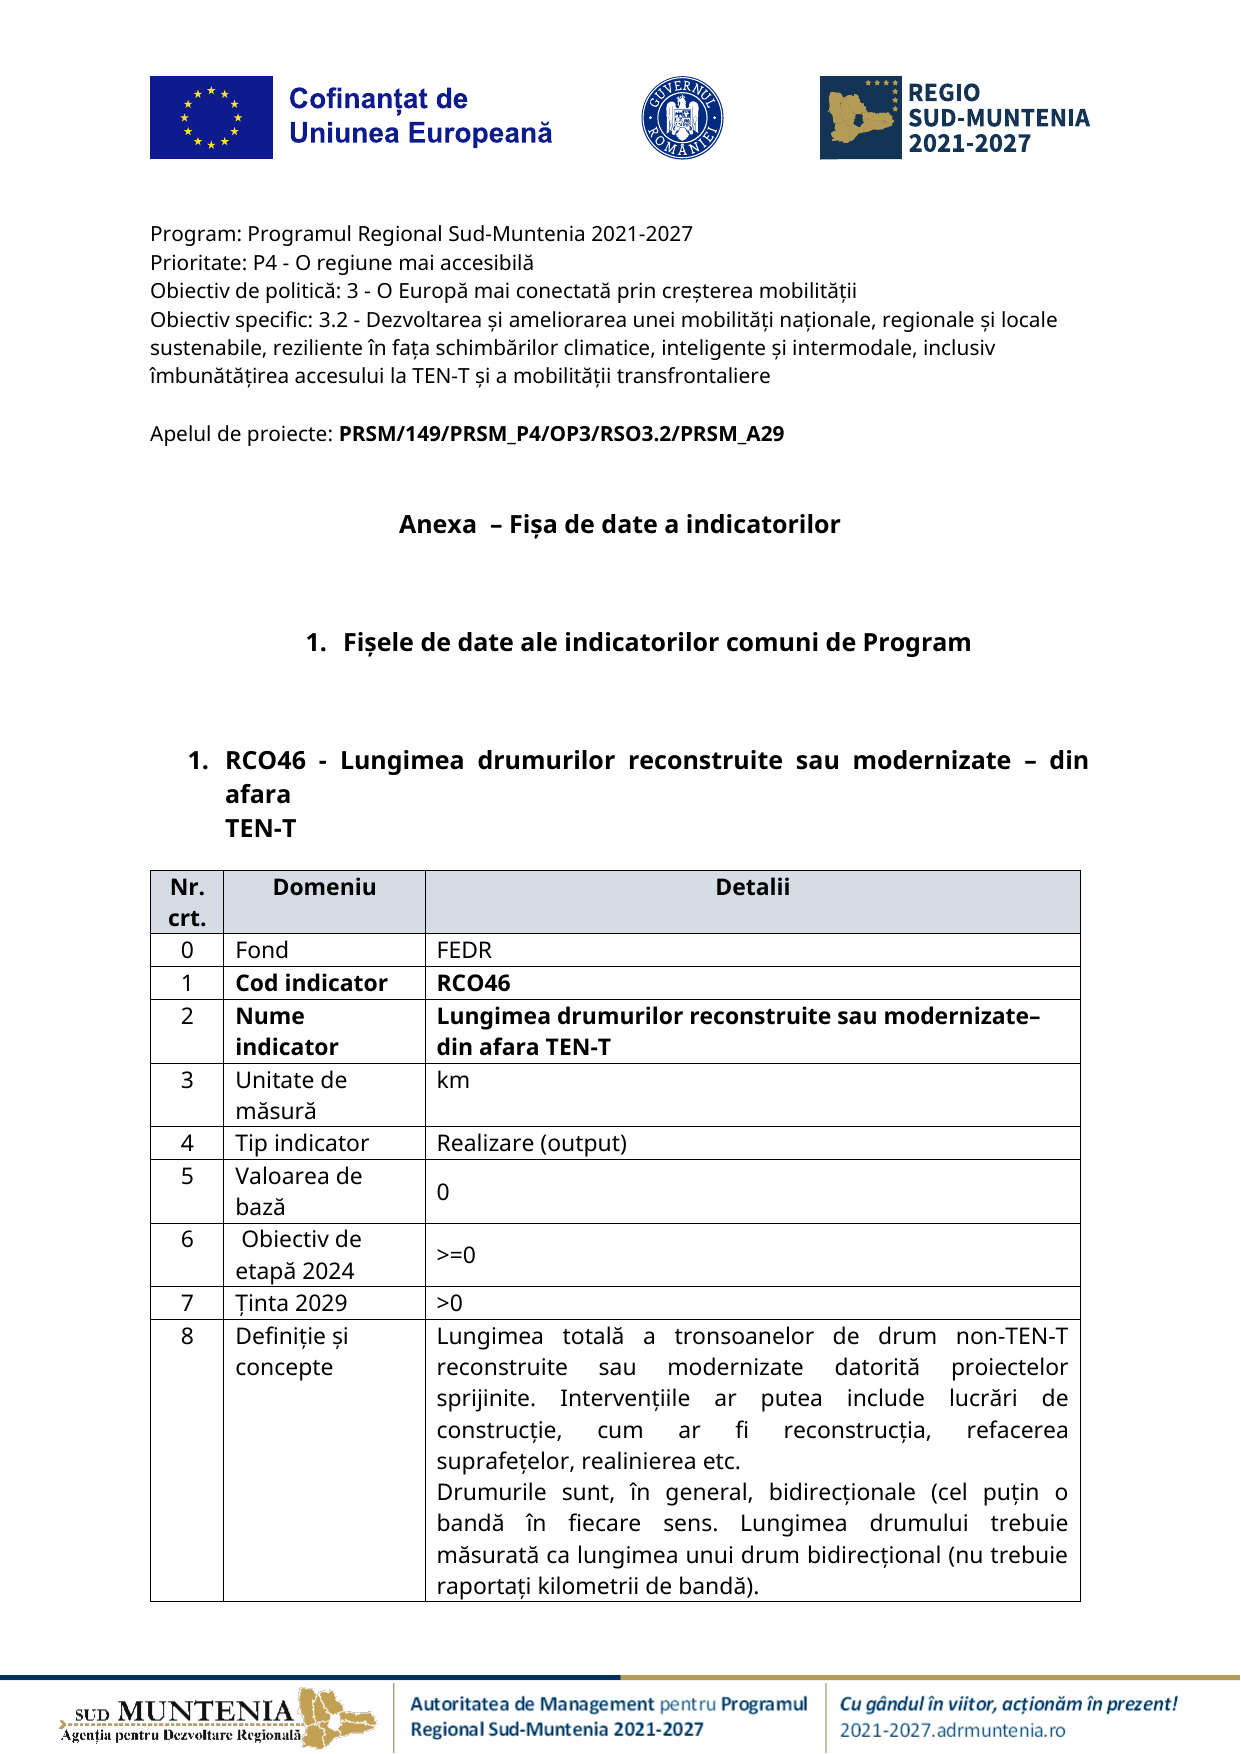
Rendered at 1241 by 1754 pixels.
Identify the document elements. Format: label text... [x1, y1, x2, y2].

table_header Nr. crt. [151, 871, 223, 933]
table_cell 6 [151, 1224, 223, 1286]
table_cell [426, 1320, 1080, 1601]
table_cell Ținta 2029 [224, 1287, 425, 1319]
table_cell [224, 1320, 425, 1601]
list RCO46 - Lungimea drumurilor reconstruite sau modernizate – din afara [187, 743, 1090, 811]
table_cell Unitate de măsură [224, 1064, 425, 1126]
table_cell km [426, 1064, 1080, 1126]
picture [0, 1675, 1241, 1754]
list Fișele de date ale indicatorilor comuni de Program [187, 624, 1090, 658]
table_cell RCO46 [426, 967, 1080, 999]
table_header Detalii [426, 871, 1080, 933]
table_cell >0 [426, 1287, 1080, 1319]
text Program: Programul Regional Sud-Muntenia 2021-2027 [150, 219, 1090, 248]
table_cell 5 [151, 1160, 223, 1222]
table_header Domeniu [224, 871, 425, 933]
table_cell 2 [151, 1000, 223, 1062]
text Prioritate: P4 - O regiune mai accesibilă [150, 248, 1090, 276]
table_cell 0 [426, 1160, 1080, 1222]
table_cell 1 [151, 967, 223, 999]
table_cell 4 [151, 1127, 223, 1159]
table_cell Realizare (output) [426, 1127, 1080, 1159]
table_cell Tip indicator [224, 1127, 425, 1159]
table_cell Cod indicator [224, 967, 425, 999]
table_cell 3 [151, 1064, 223, 1126]
table_cell 7 [151, 1287, 223, 1319]
text Anexa – Fișa de date a indicatorilor [150, 506, 1090, 540]
text Obiectiv de politică: 3 - O Europă mai conectată prin creșterea mobilității [150, 276, 1090, 305]
table_cell Obiectiv de etapă 2024 [224, 1224, 425, 1286]
table_cell Valoarea de bază [224, 1160, 425, 1222]
text Obiectiv specific: 3.2 - Dezvoltarea și ameliorarea unei mobilități naționale, regionale și locale sustenabile, reziliente în fața schimbărilor climatice, inteligente și intermodale, inclusiv îmbunătățirea accesului la TEN-T și a mobilității transfrontaliere [150, 305, 1090, 390]
table_cell Lungimea drumurilor reconstruite sau modernizate–din afara TEN-T [426, 1000, 1080, 1062]
table_cell Nume indicator [224, 1000, 425, 1062]
text Apelul de proiecte: PRSM/149/PRSM_P4/OP3/RSO3.2/PRSM_A29 [150, 419, 1090, 447]
table_cell 0 [151, 934, 223, 966]
table_cell Fond [224, 934, 425, 966]
list TEN-T [225, 811, 1090, 845]
table_cell >=0 [426, 1224, 1080, 1286]
table_cell 8 [151, 1320, 223, 1601]
table_cell FEDR [426, 934, 1080, 966]
